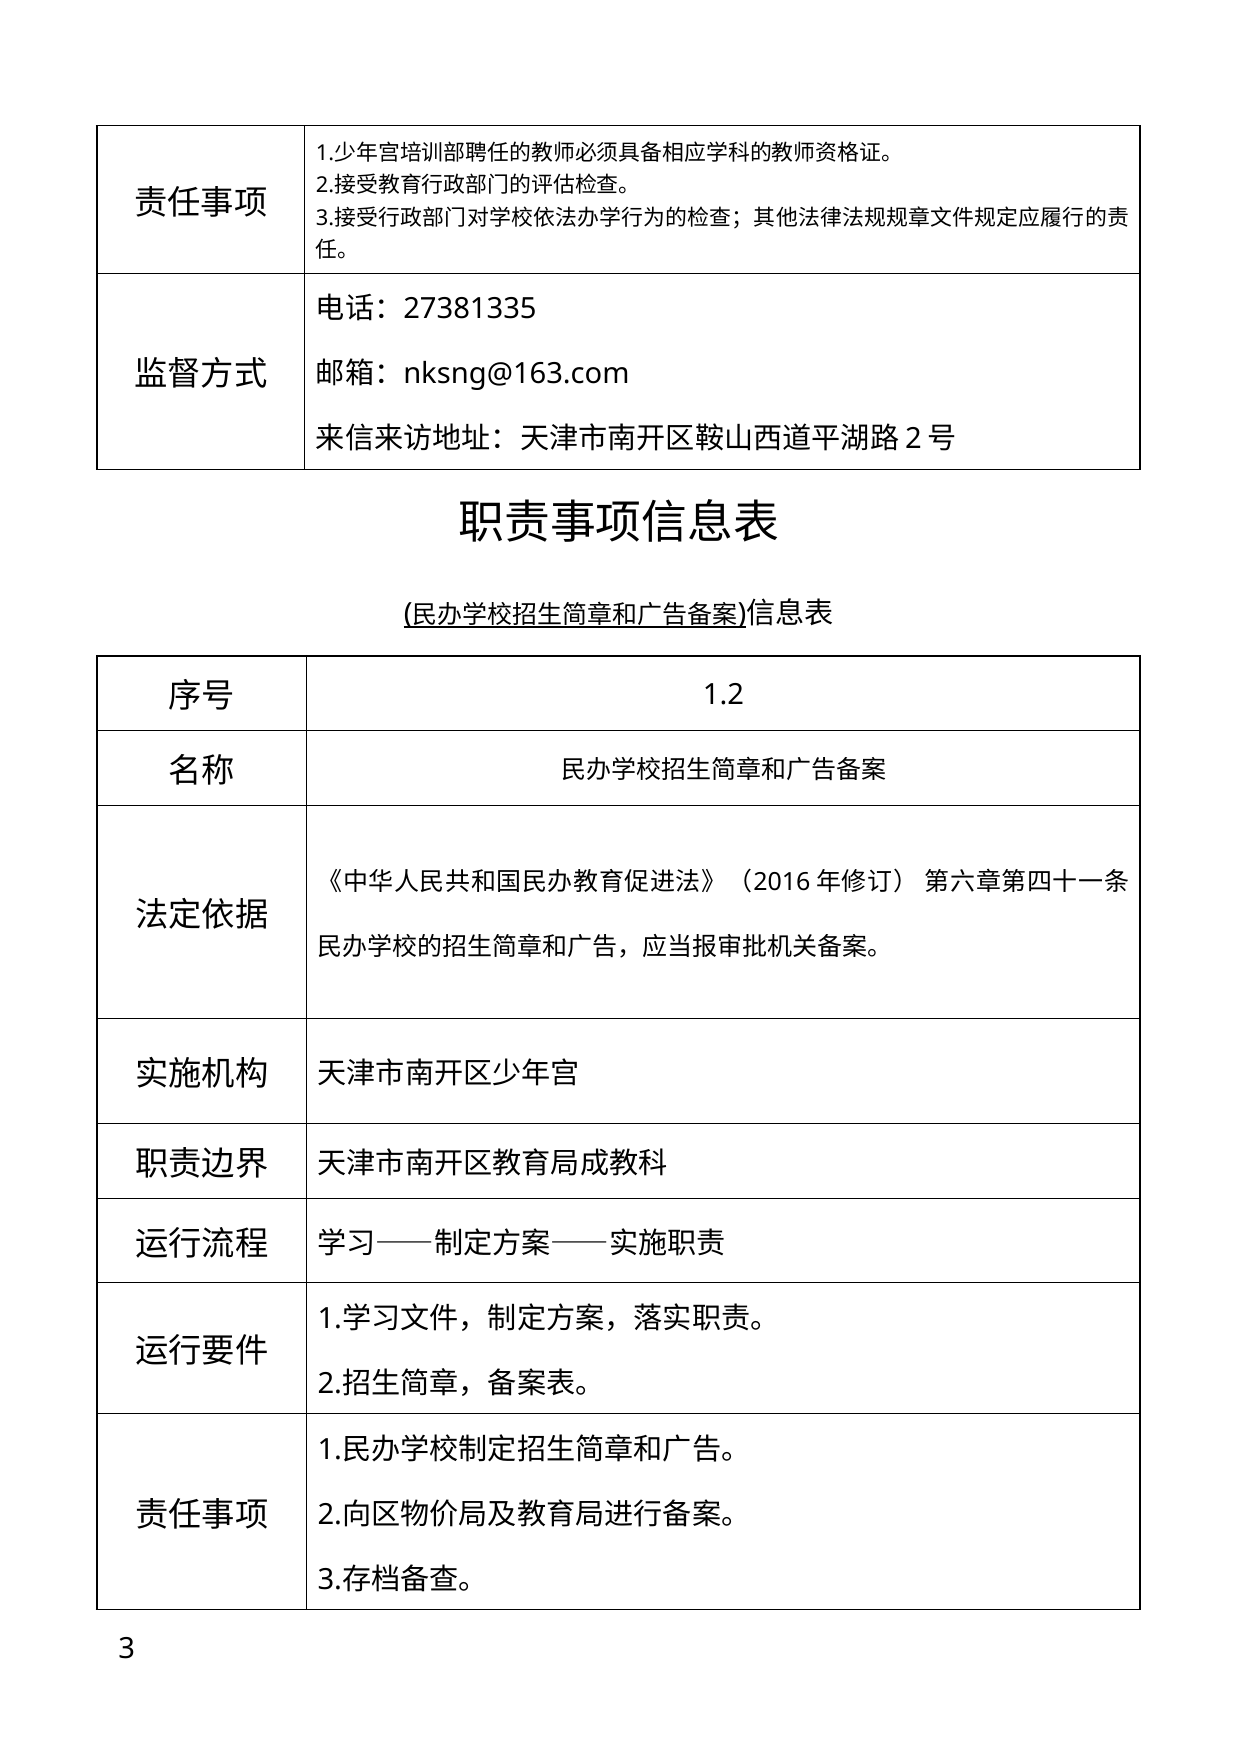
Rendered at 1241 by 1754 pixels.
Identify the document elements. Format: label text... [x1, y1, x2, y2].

table_cell 1.2 [307, 657, 1139, 730]
table_cell (民办学校招生简章和广告备案)信息表 [97, 568, 1140, 655]
table_cell 责任事项 [98, 1414, 306, 1609]
table_cell 1.少年宫培训部聘任的教师必须具备相应学科的教师资格证。 2.接受教育行政部门的评估检查。 3.接受行政部门对学校依法办学行为的检查；其他法律法规规章文件规定应履行的责任。 [305, 126, 1139, 273]
table_cell 序号 [98, 657, 306, 730]
table_cell 1.学习文件，制定方案，落实职责。 2.招生简章，备案表。 [307, 1283, 1139, 1413]
table_cell 监督方式 [98, 274, 304, 469]
table_cell 电话：27381335 邮箱：nksng@163.com 来信来访地址：天津市南开区鞍山西道平湖路2号 [305, 274, 1139, 469]
table_cell 法定依据 [98, 806, 306, 1018]
table_cell 民办学校招生简章和广告备案 [307, 731, 1139, 805]
table_cell 职责事项信息表 [97, 470, 1140, 567]
table_cell 天津市南开区少年宫 [307, 1019, 1139, 1123]
table_cell 名称 [98, 731, 306, 805]
table_cell 1.民办学校制定招生简章和广告。 2.向区物价局及教育局进行备案。 3.存档备查。 [307, 1414, 1139, 1609]
table_cell 实施机构 [98, 1019, 306, 1123]
table_cell 职责边界 [98, 1124, 306, 1198]
table_cell 《中华人民共和国民办教育促进法》（2016年修订） 第六章第四十一条 民办学校的招生简章和广告，应当报审批机关备案。 [307, 806, 1139, 1018]
table_cell 运行流程 [98, 1199, 306, 1282]
table_cell 天津市南开区教育局成教科 [307, 1124, 1139, 1198]
table_cell 运行要件 [98, 1283, 306, 1413]
table_cell 学习——制定方案——实施职责 [307, 1199, 1139, 1282]
table_cell 责任事项 [98, 126, 304, 273]
